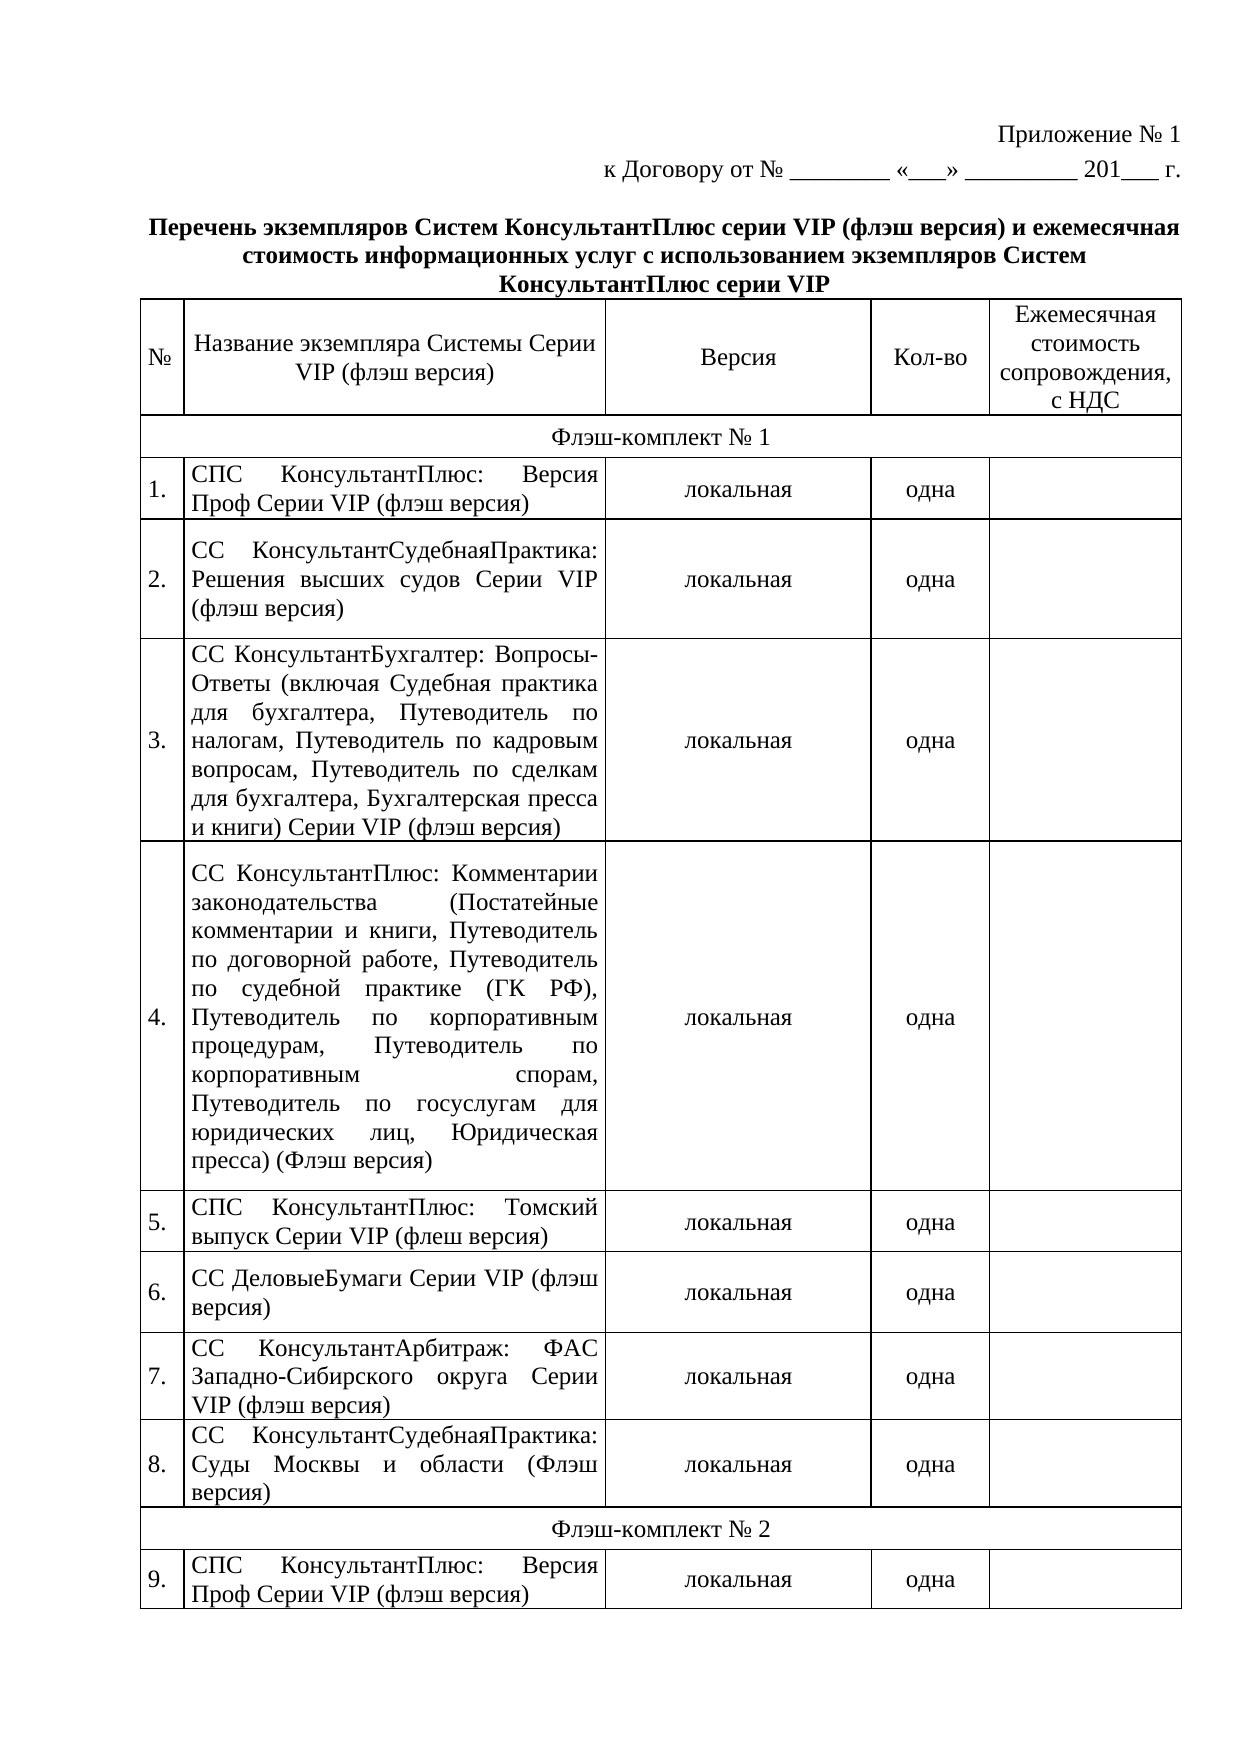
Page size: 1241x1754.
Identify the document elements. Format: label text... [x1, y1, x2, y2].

table_cell одна [872, 520, 989, 638]
table_cell одна [872, 842, 989, 1190]
table_cell одна [872, 1420, 989, 1506]
table_cell [141, 1420, 183, 1506]
table_cell СПС КонсультантПлюс: Версия Проф Серии VIP (флэш версия) [185, 458, 605, 518]
table_cell [990, 1333, 1181, 1419]
table_cell одна [872, 1191, 989, 1251]
text Перечень экземпляров Систем КонсультантПлюс серии VIP (флэш версия) и ежемесячная стоимость информационных услуг с использованием экземпляров Систем КонсультантПлюс серии VIP [148, 212, 1181, 298]
table_header Кол-во [872, 300, 989, 414]
table_cell СПС КонсультантПлюс: Версия Проф Серии VIP (флэш версия) [185, 1550, 605, 1607]
table_cell СС ДеловыеБумаги Серии VIP (флэш версия) [185, 1252, 605, 1332]
table_cell Флэш-комплект № 2 [141, 1508, 1181, 1548]
table_cell [141, 1333, 183, 1419]
table_cell СС КонсультантАрбитраж: ФАС Западно-Сибирского округа Серии VIP (флэш версия) [185, 1333, 605, 1419]
text Приложение № 1 [148, 119, 1181, 148]
table_cell локальная [606, 639, 870, 840]
table_header № [141, 300, 183, 414]
table_cell локальная [606, 842, 870, 1190]
table_cell локальная [606, 1420, 870, 1506]
table_cell [990, 842, 1181, 1190]
table_cell СС КонсультантСудебнаяПрактика: Решения высших судов Серии VIP (флэш версия) [185, 520, 605, 638]
table_cell [990, 1252, 1181, 1332]
table_cell [141, 458, 183, 518]
table_cell одна [872, 458, 989, 518]
table_cell локальная [606, 1333, 870, 1419]
table_cell [990, 639, 1181, 840]
table_cell одна [872, 1550, 989, 1607]
text к Договору от № ________ «___» _________ 201___ г. [148, 154, 1181, 183]
table_cell [990, 520, 1181, 638]
table_cell СС КонсультантБухгалтер: Вопросы-Ответы (включая Судебная практика для бухгалтера, Путеводитель по налогам, Путеводитель по кадровым вопросам, Путеводитель по сделкам для бухгалтера, Бухгалтерская пресса и книги) Серии VIP (флэш версия) [185, 639, 605, 840]
table_cell локальная [606, 1252, 870, 1332]
table_cell 2 [141, 1550, 183, 1607]
table_header Версия [606, 300, 870, 414]
table_cell [990, 1420, 1181, 1506]
table_cell [141, 520, 183, 638]
table_cell локальная [606, 1550, 871, 1607]
table_cell Флэш-комплект № 1 [141, 416, 1181, 457]
table_cell [141, 639, 183, 840]
table_cell локальная [606, 520, 870, 638]
table_cell локальная [606, 1191, 870, 1251]
table_cell СС КонсультантСудебнаяПрактика: Суды Москвы и области (Флэш версия) [185, 1420, 605, 1506]
table_cell одна [872, 639, 989, 840]
table_cell [990, 1191, 1181, 1251]
table_cell [141, 1252, 183, 1332]
table_cell одна [872, 1333, 989, 1419]
table_cell СПС КонсультантПлюс: Томский выпуск Серии VIP (флеш версия) [185, 1191, 605, 1251]
table_cell одна [872, 1252, 989, 1332]
table_cell СС КонсультантПлюс: Комментарии законодательства (Постатейные комментарии и книги, Путеводитель по договорной работе, Путеводитель по судебной практике (ГК РФ), Путеводитель по корпоративным процедурам, Путеводитель по корпоративным спорам, Путеводитель по госуслугам для юридических лиц, Юридическая пресса) (Флэш версия) [185, 842, 605, 1190]
table_header Ежемесячная стоимость сопровождения, с НДС [990, 300, 1181, 414]
table_cell [990, 1550, 1181, 1607]
table_header Название экземпляра Системы Серии VIP (флэш версия) [185, 300, 605, 414]
table_cell [990, 458, 1181, 518]
table_cell локальная [606, 458, 870, 518]
table_cell [141, 1191, 183, 1251]
table_cell [141, 842, 183, 1190]
